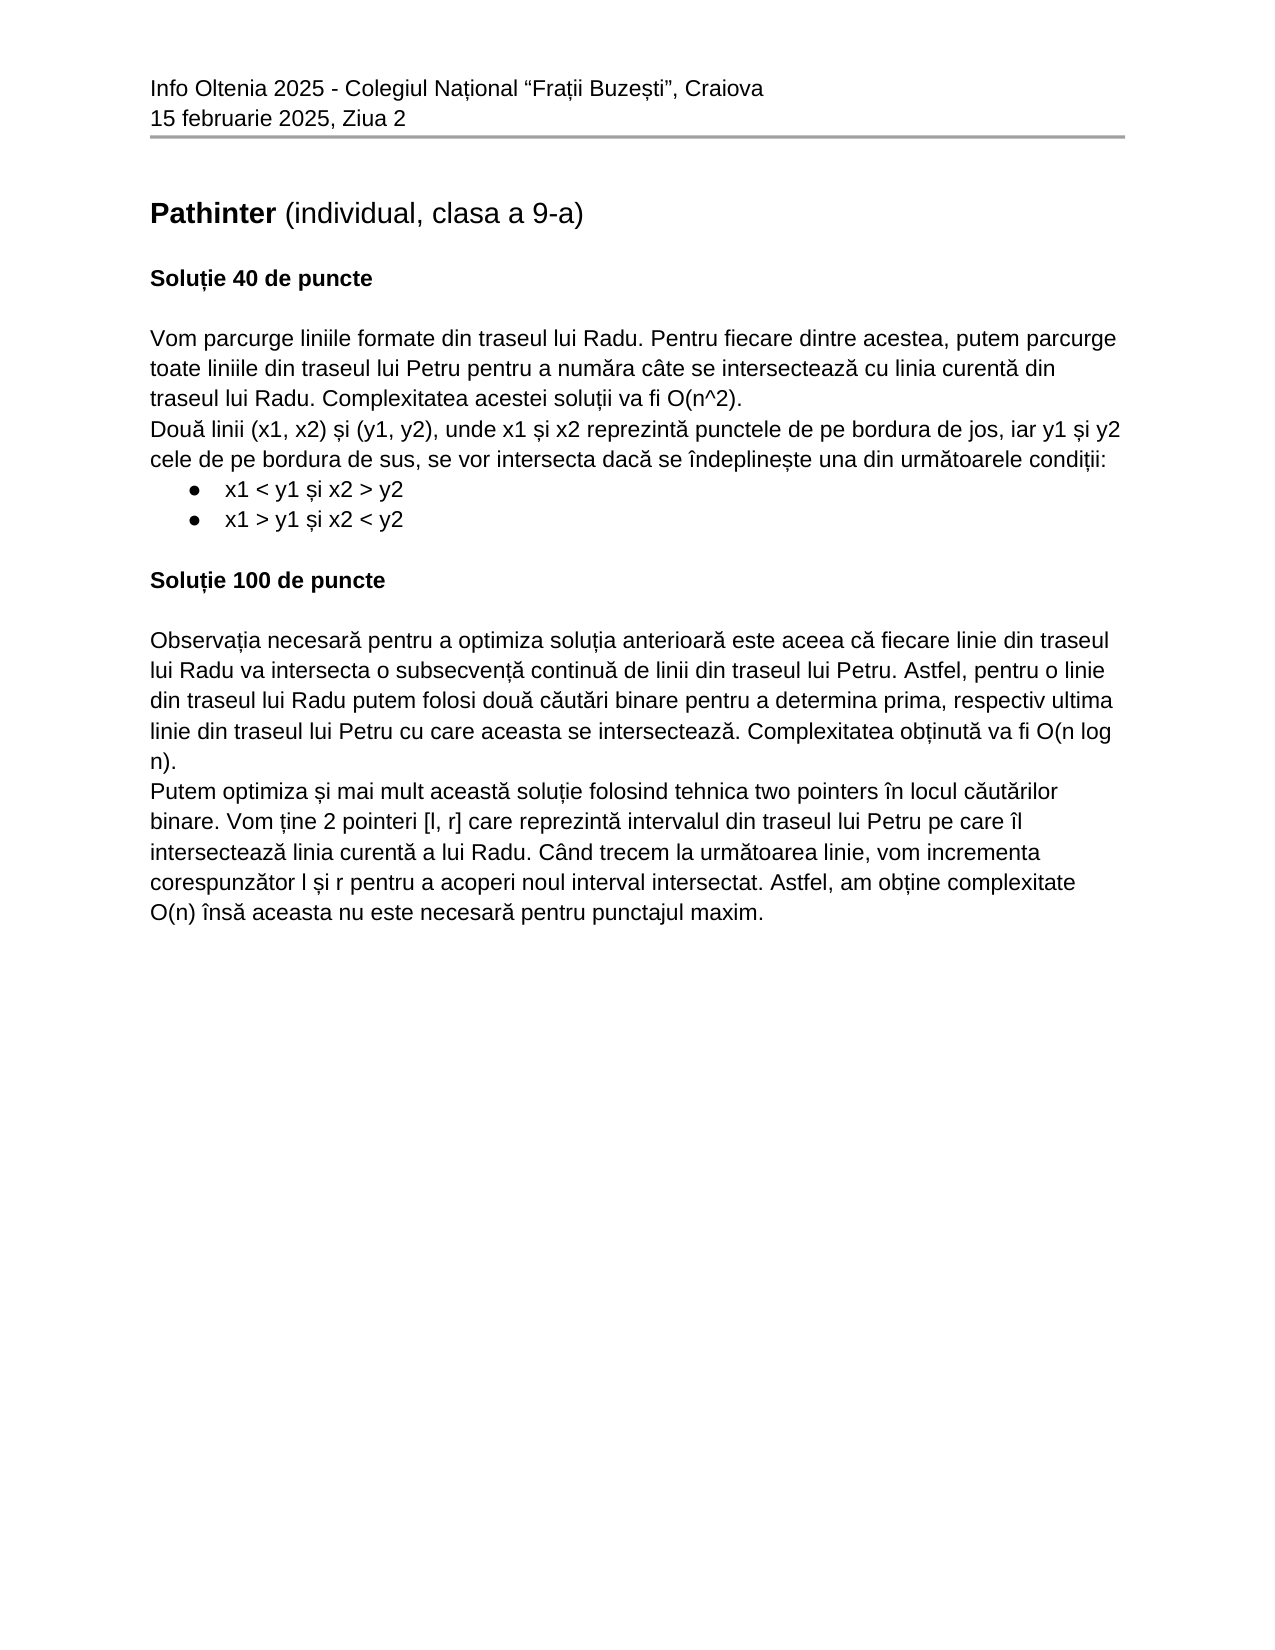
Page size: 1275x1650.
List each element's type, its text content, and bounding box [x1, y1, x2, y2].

text Soluție 100 de puncte [150, 567, 1125, 593]
text Vom parcurge liniile formate din traseul lui Radu. Pentru fiecare dintre acestea, putem parcurge toate liniile din traseul lui Petru pentru a număra câte se intersectează cu linia curentă din traseul lui Radu. Complexitatea acestei soluții va fi O(n^2). [150, 325, 1125, 412]
text Putem optimiza și mai mult această soluție folosind tehnica two pointers în locul căutărilor binare. Vom ține 2 pointeri [l, r] care reprezintă intervalul din traseul lui Petru pe care îl intersectează linia curentă a lui Radu. Când trecem la următoarea linie, vom incrementa corespunzător l și r pentru a acoperi noul interval intersectat. Astfel, am obține complexitate O(n) însă aceasta nu este necesară pentru punctajul maxim. [150, 778, 1125, 925]
text Soluție 40 de puncte [150, 264, 1125, 291]
text Observația necesară pentru a optimiza soluția anterioară este aceea că fiecare linie din traseul lui Radu va intersecta o subsecvență continuă de linii din traseul lui Petru. Astfel, pentru o linie din traseul lui Radu putem folosi două căutări binare pentru a determina prima, respectiv ultima linie din traseul lui Petru cu care aceasta se intersectează. Complexitatea obținută va fi O(n log n). [150, 627, 1125, 774]
list x1 > y1 și x2 < y2 [187, 506, 1125, 533]
list x1 < y1 și x2 > y2 [187, 476, 1125, 502]
text Pathinter (individual, clasa a 9-a) [150, 196, 1125, 229]
text Două linii (x1, x2) și (y1, y2), unde x1 și x2 reprezintă punctele de pe bordura de jos, iar y1 și y2 cele de pe bordura de sus, se vor intersecta dacă se îndeplinește una din următoarele condiții: [150, 416, 1125, 472]
